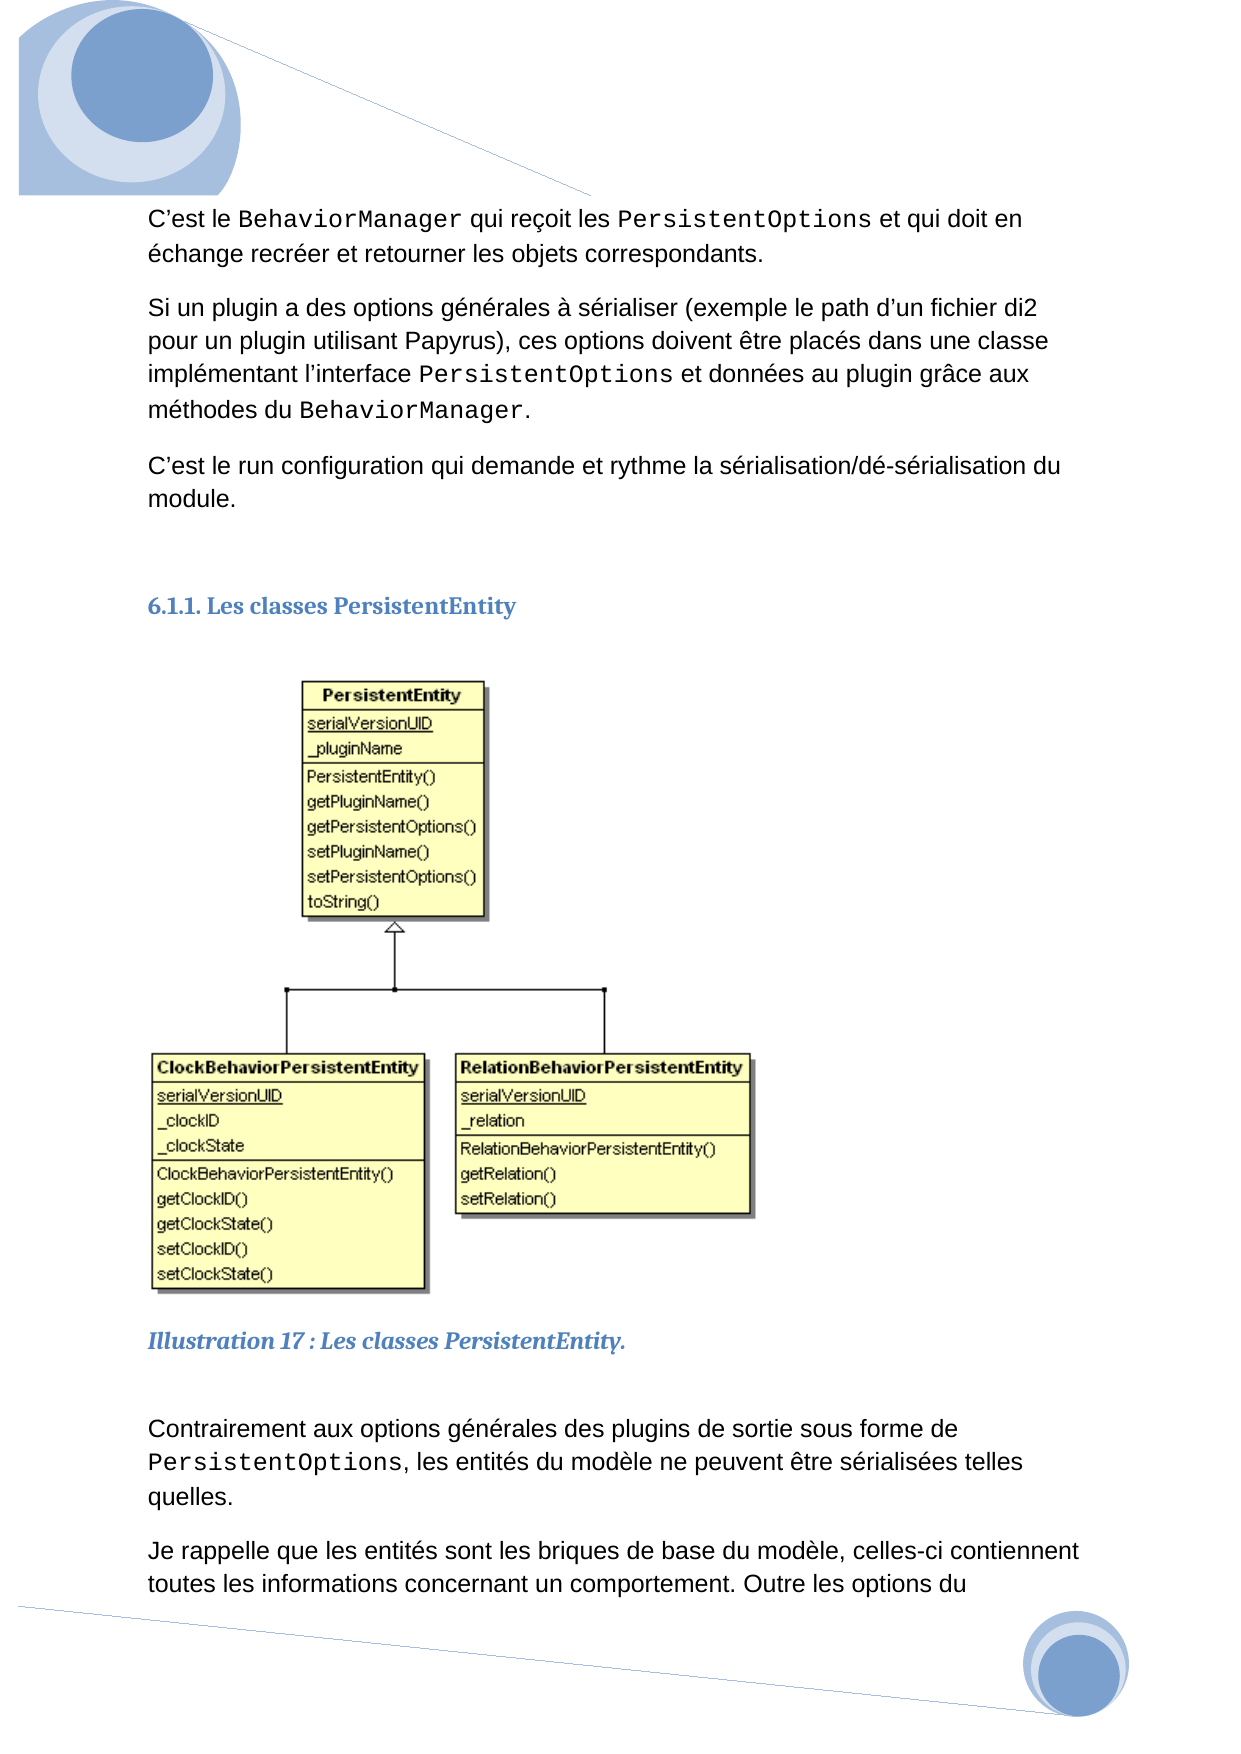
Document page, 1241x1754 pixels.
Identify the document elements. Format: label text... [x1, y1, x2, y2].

picture [147, 678, 762, 1302]
text C’est le run configuration qui demande et rythme la sérialisation/dé-sérialisation du module. [148, 451, 1093, 513]
text Si un plugin a des options générales à sérialiser (exemple le path d’un fichier di2 pour un plugin utilisant Papyrus), ces options doivent être placés dans une classe implémentant l’interface PersistentOptions et données au plugin grâce aux méthodes du BehaviorManager. [148, 293, 1093, 426]
subtitle 6.1.1. Les classes PersistentEntity [148, 592, 1093, 620]
text Contrairement aux options générales des plugins de sortie sous forme de PersistentOptions, les entités du modèle ne peuvent être sérialisées telles quelles. [148, 1414, 1093, 1511]
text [148, 1536, 1093, 1598]
text C’est le BehaviorManager qui reçoit les PersistentOptions et qui doit en échange recréer et retourner les objets correspondants. [148, 204, 1093, 268]
